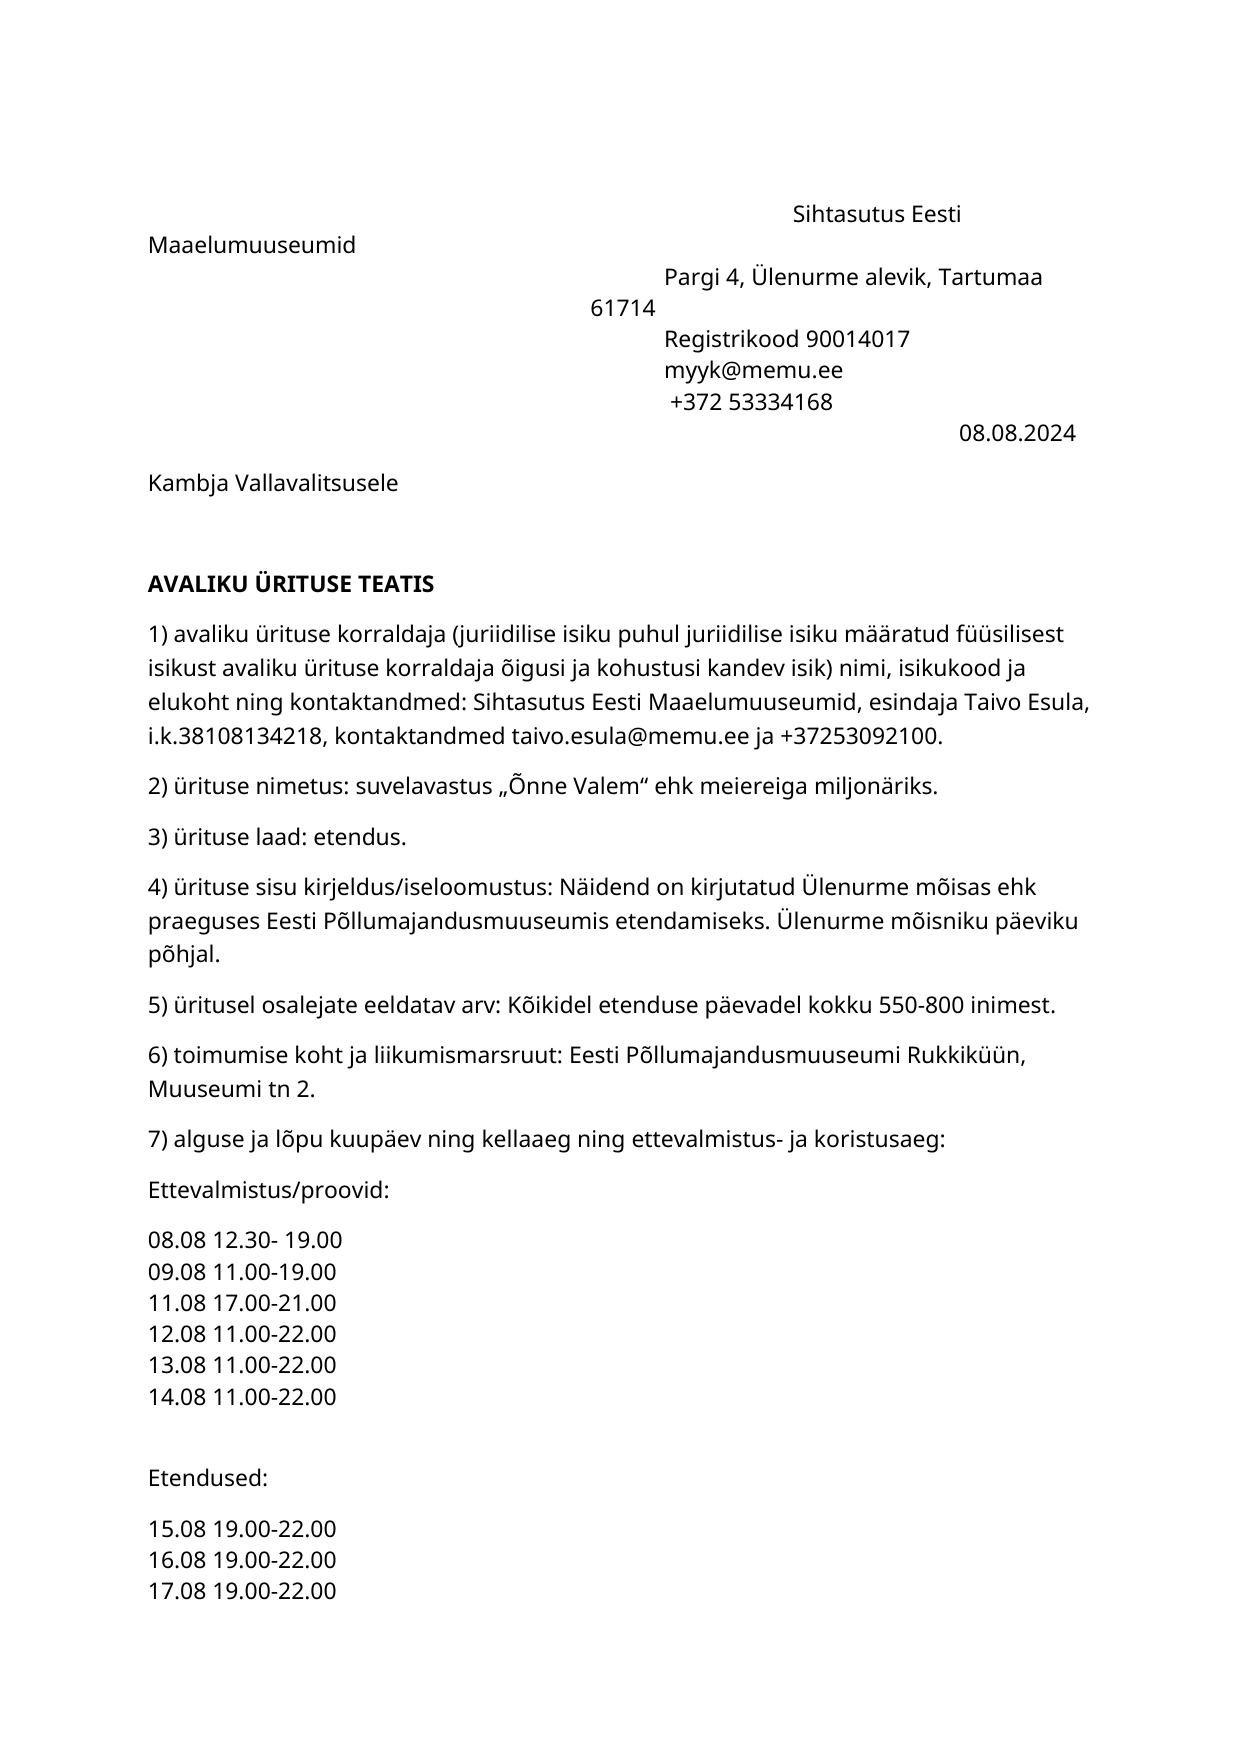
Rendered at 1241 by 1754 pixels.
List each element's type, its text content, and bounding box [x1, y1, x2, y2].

text 15.08 19.00-22.00 [148, 1513, 1093, 1544]
text 7) alguse ja lõpu kuupäev ning kellaaeg ning ettevalmistus- ja koristusaeg: [148, 1123, 1093, 1155]
text Kambja Vallavalitsusele [148, 467, 1093, 498]
text 1) avaliku ürituse korraldaja (juriidilise isiku puhul juriidilise isiku määratud füüsilisest isikust avaliku ürituse korraldaja õigusi ja kohustusi kandev isik) nimi, isikukood ja elukoht ning kontaktandmed: Sihtasutus Eesti Maaelumuuseumid, esindaja Taivo Esula, i.k.38108134218, kontaktandmed taivo.esula@memu.ee ja +37253092100. [148, 618, 1093, 751]
text myyk@memu.ee [148, 354, 1093, 386]
text 5) üritusel osalejate eeldatav arv: Kõikidel etenduse päevadel kokku 550-800 inimest. [148, 989, 1093, 1020]
text Ettevalmistus/proovid: [148, 1174, 1093, 1205]
text 08.08.2024 [148, 417, 1093, 448]
text 12.08 11.00-22.00 [148, 1318, 1093, 1349]
text Pargi 4, Ülenurme alevik, Tartumaa 61714 [590, 261, 1093, 323]
text 3) ürituse laad: etendus. [148, 821, 1093, 852]
text 14.08 11.00-22.00 [148, 1381, 1093, 1412]
text AVALIKU ÜRITUSE TEATIS [148, 568, 1093, 599]
text 17.08 19.00-22.00 [148, 1575, 1093, 1606]
text Sihtasutus Eesti Maaelumuuseumid [148, 198, 1093, 261]
text 16.08 19.00-22.00 [148, 1544, 1093, 1575]
text 09.08 11.00-19.00 [148, 1256, 1093, 1287]
text 4) ürituse sisu kirjeldus/iseloomustus: Näidend on kirjutatud Ülenurme mõisas ehk praeguses Eesti Põllumajandusmuuseumis etendamiseks. Ülenurme mõisniku päeviku põhjal. [148, 871, 1093, 970]
text 2) ürituse nimetus: suvelavastus „Õnne Valem“ ehk meiereiga miljonäriks. [148, 770, 1093, 801]
text 13.08 11.00-22.00 [148, 1349, 1093, 1381]
text 6) toimumise koht ja liikumismarsruut: Eesti Põllumajandusmuuseumi Rukkiküün, Muuseumi tn 2. [148, 1039, 1093, 1104]
text Registrikood 90014017 [590, 323, 1093, 354]
text 08.08 12.30- 19.00 [148, 1224, 1093, 1256]
text Etendused: [148, 1462, 1093, 1493]
text 11.08 17.00-21.00 [148, 1287, 1093, 1318]
text +372 53334168 [590, 386, 1093, 417]
